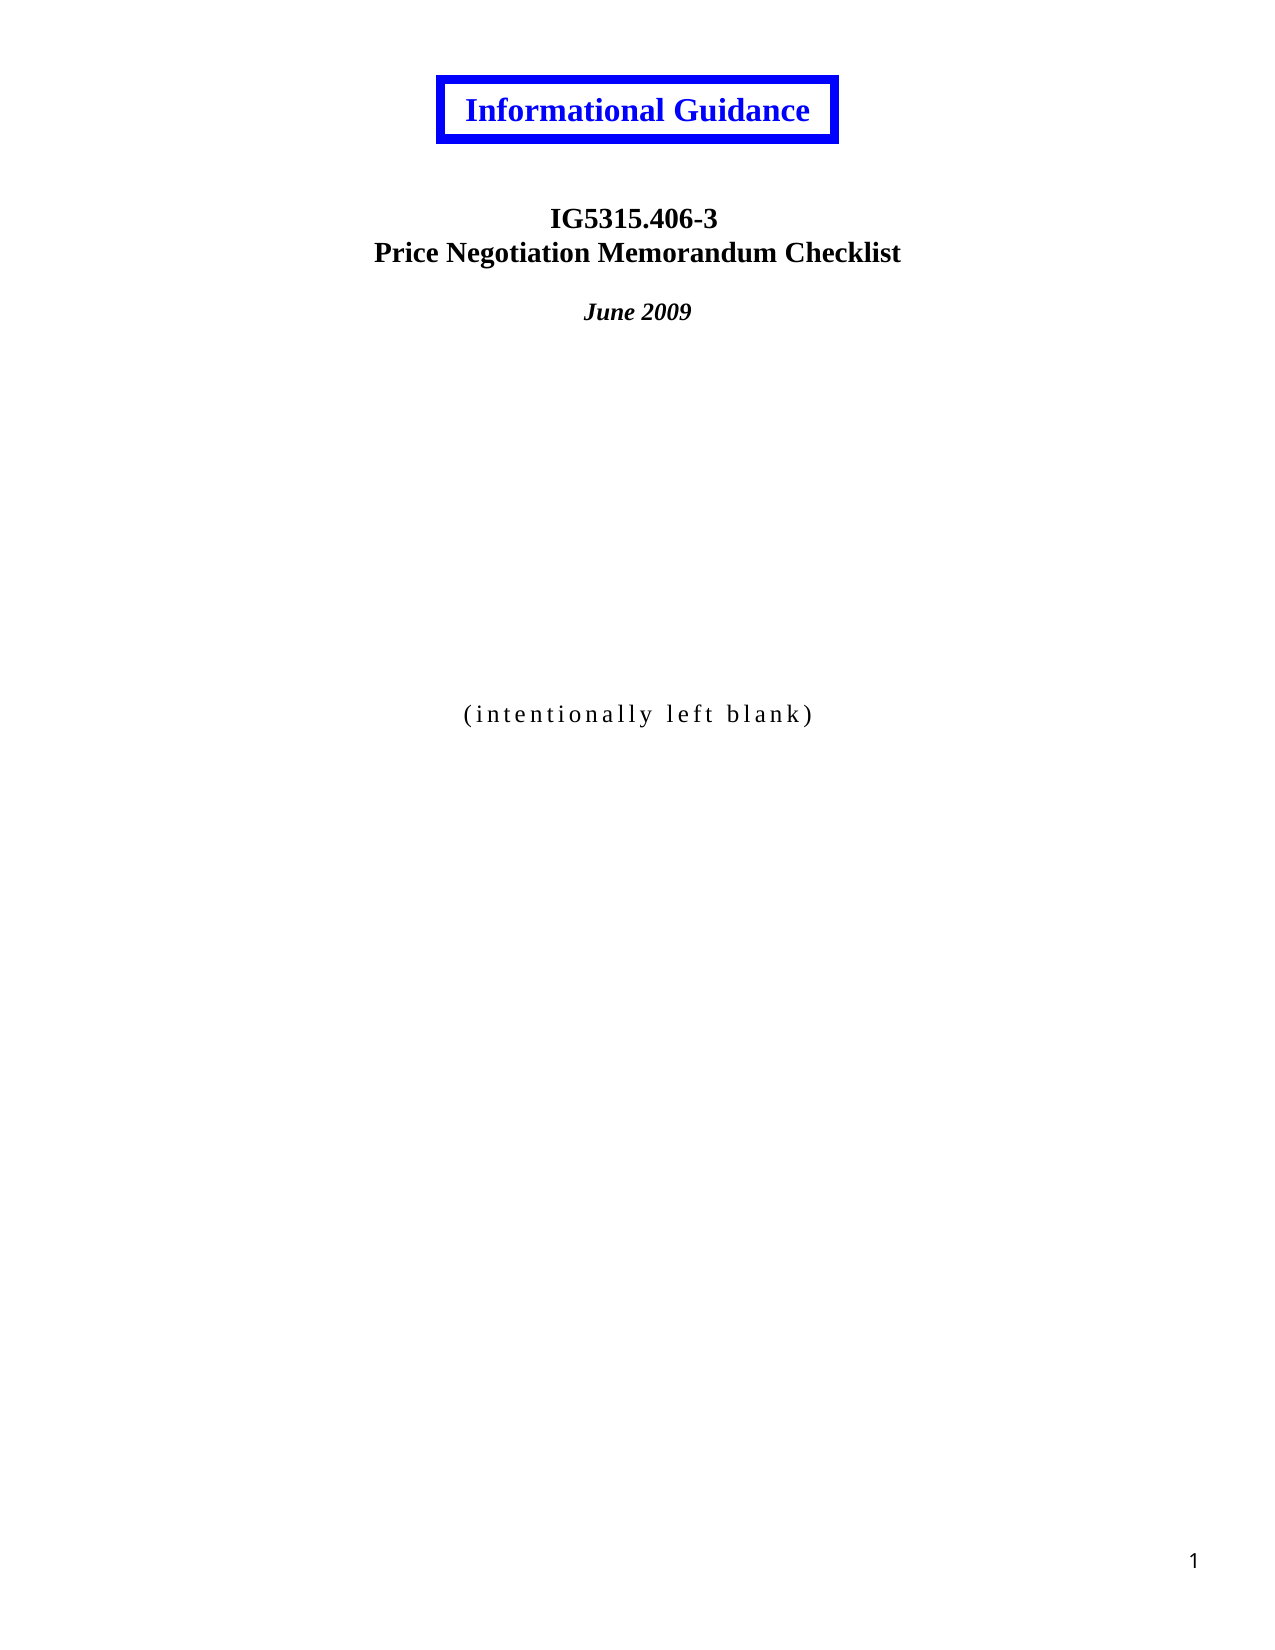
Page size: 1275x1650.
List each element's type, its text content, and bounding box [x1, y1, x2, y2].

subtitle June 2009 [150, 297, 1125, 326]
table_header Informational Guidance [445, 84, 830, 134]
subtitle IG5315.406-3 Price Negotiation Memorandum Checklist [150, 201, 1125, 268]
text (intentionally left blank) [150, 699, 1125, 728]
